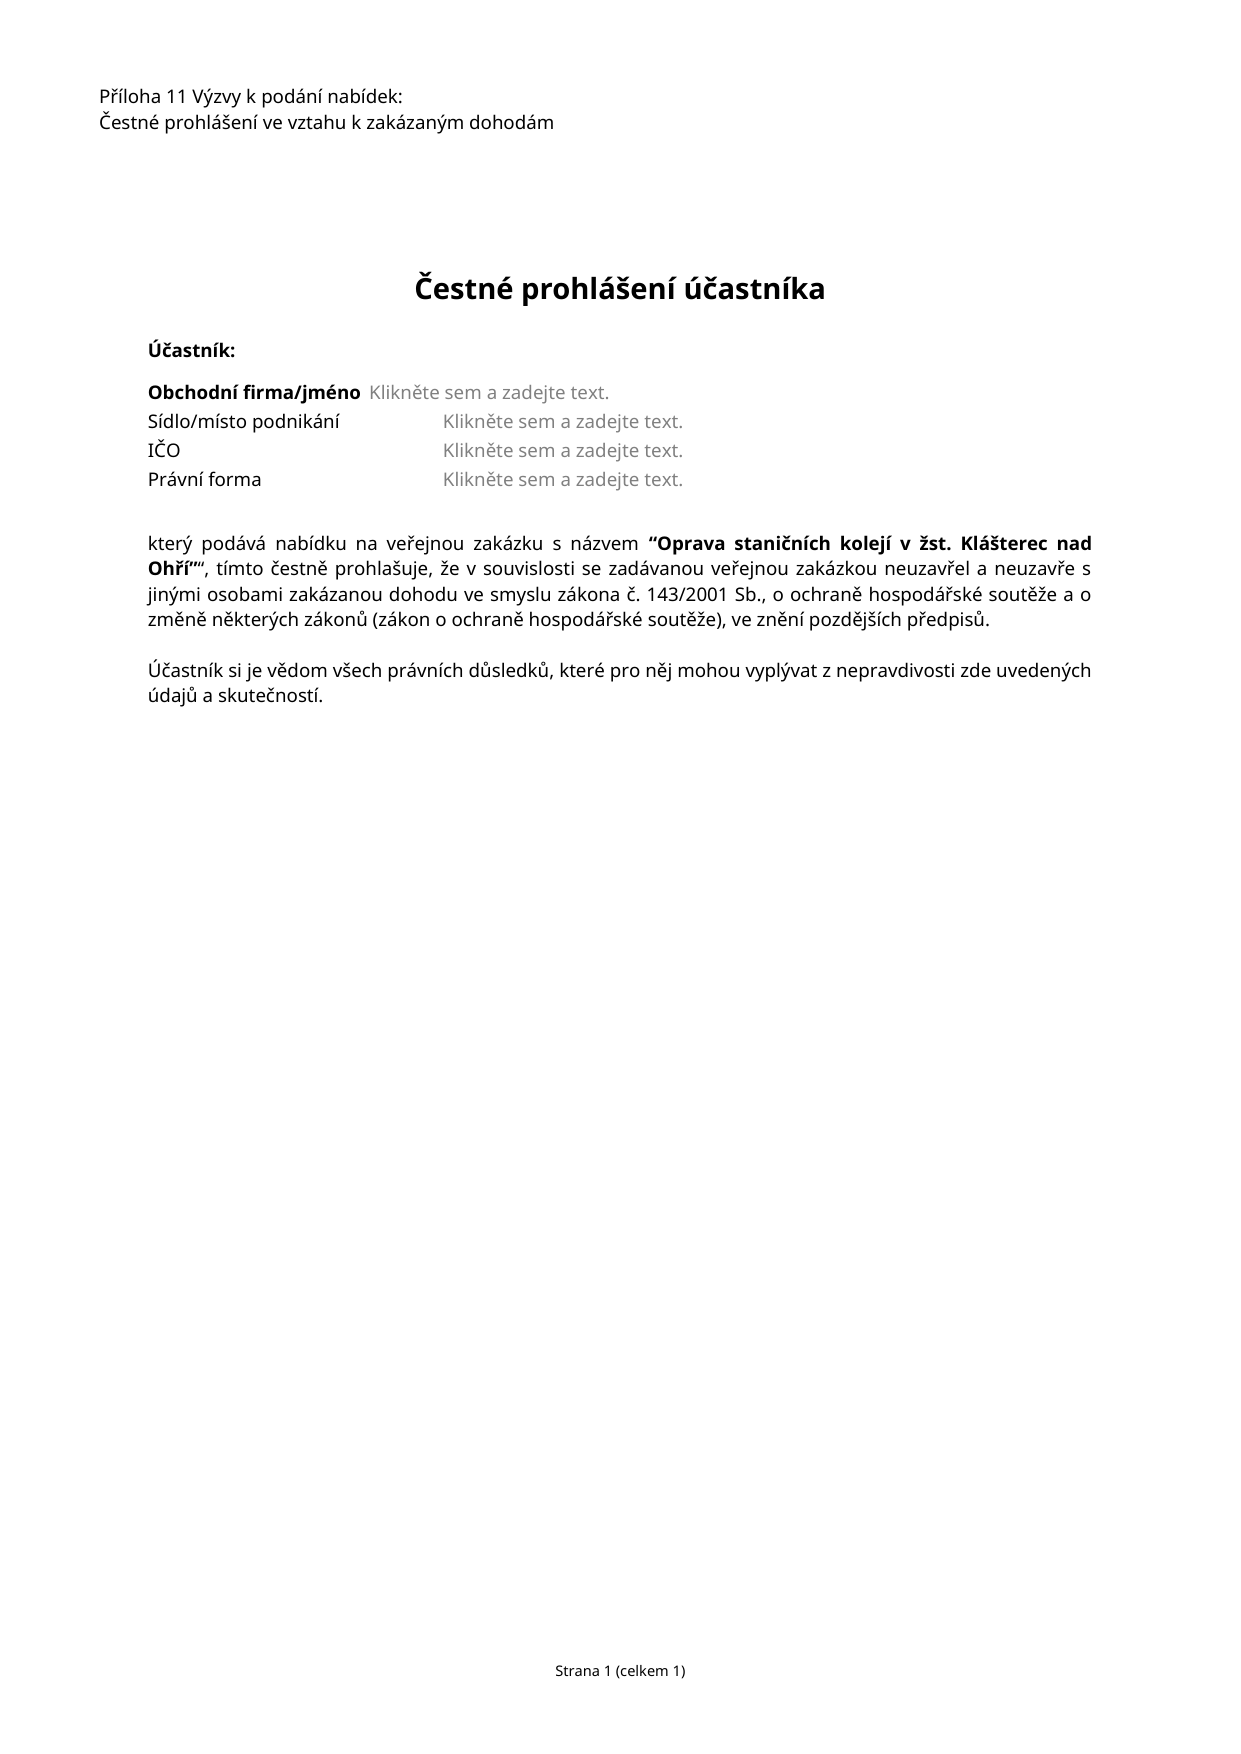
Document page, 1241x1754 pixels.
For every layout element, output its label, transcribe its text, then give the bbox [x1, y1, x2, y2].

text Účastník si je vědom všech právních důsledků, které pro něj mohou vyplývat z nepravdivosti zde uvedených údajů a skutečností. [148, 657, 1093, 708]
text Sídlo/místo podnikání [148, 405, 1093, 434]
text Obchodní firma/jméno [148, 376, 1093, 405]
text který podává nabídku na veřejnou zakázku s názvem “Oprava staničních kolejí v žst. Klášterec nad Ohří”“, tímto čestně prohlašuje, že v souvislosti se zadávanou veřejnou zakázkou neuzavřel a neuzavře s jinými osobami zakázanou dohodu ve smyslu zákona č. 143/2001 Sb., o ochraně hospodářské soutěže a o změně některých zákonů (zákon o ochraně hospodářské soutěže), ve znění pozdějších předpisů. [148, 530, 1093, 632]
text Účastník: [148, 333, 1093, 364]
title Čestné prohlášení účastníka [148, 268, 1093, 308]
text IČO [148, 434, 1093, 463]
text Právní forma [148, 463, 1093, 492]
